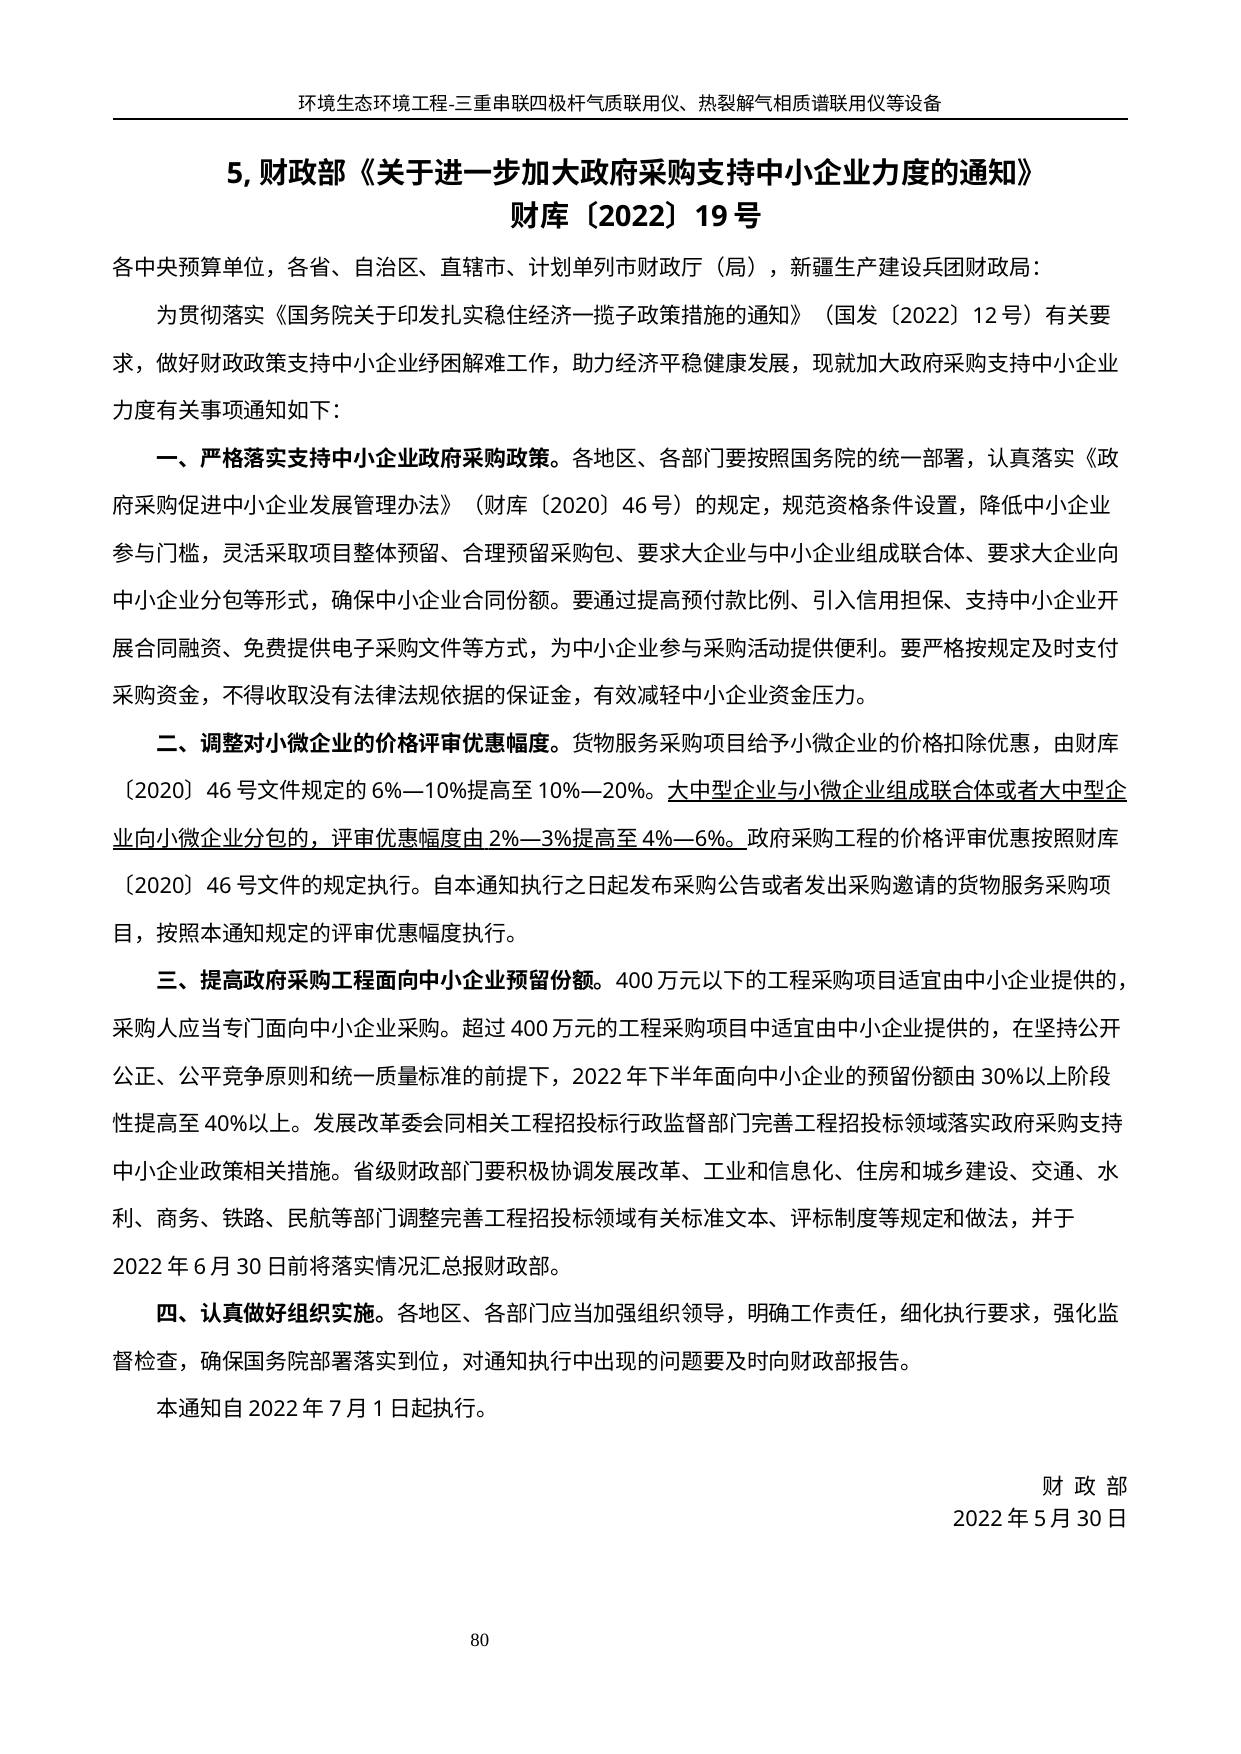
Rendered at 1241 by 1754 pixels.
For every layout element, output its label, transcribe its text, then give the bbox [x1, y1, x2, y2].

text 一、严格落实支持中小企业政府采购政策。各地区、各部门要按照国务院的统一部署，认真落实《政府采购促进中小企业发展管理办法》（财库〔2020〕46号）的规定，规范资格条件设置，降低中小企业参与门槛，灵活采取项目整体预留、合理预留采购包、要求大企业与中小企业组成联合体、要求大企业向中小企业分包等形式，确保中小企业合同份额。要通过提高预付款比例、引入信用担保、支持中小企业开展合同融资、免费提供电子采购文件等方式，为中小企业参与采购活动提供便利。要严格按规定及时支付采购资金，不得收取没有法律法规依据的保证金，有效减轻中小企业资金压力。 [112, 441, 1128, 710]
text 财 政 部 [112, 1469, 1128, 1501]
text 2022年5月30日 [112, 1501, 1128, 1532]
text 财库〔2022〕19号 [112, 192, 1128, 235]
text 各中央预算单位，各省、自治区、直辖市、计划单列市财政厅（局），新疆生产建设兵团财政局： [112, 250, 1128, 282]
text 本通知自2022年7月1日起执行。 [112, 1391, 1128, 1423]
text 5, 财政部《关于进一步加大政府采购支持中小企业力度的通知》 [112, 150, 1128, 192]
text 二、调整对小微企业的价格评审优惠幅度。货物服务采购项目给予小微企业的价格扣除优惠，由财库〔2020〕46号文件规定的6%—10%提高至10%—20%。大中型企业与小微企业组成联合体或者大中型企业向小微企业分包的，评审优惠幅度由2%—3%提高至4%—6%。政府采购工程的价格评审优惠按照财库〔2020〕46号文件的规定执行。自本通知执行之日起发布采购公告或者发出采购邀请的货物服务采购项目，按照本通知规定的评审优惠幅度执行。 [112, 726, 1128, 948]
text 四、认真做好组织实施。各地区、各部门应当加强组织领导，明确工作责任，细化执行要求，强化监督检查，确保国务院部署落实到位，对通知执行中出现的问题要及时向财政部报告。 [112, 1296, 1128, 1376]
text 为贯彻落实《国务院关于印发扎实稳住经济一揽子政策措施的通知》（国发〔2022〕12号）有关要求，做好财政政策支持中小企业纾困解难工作，助力经济平稳健康发展，现就加大政府采购支持中小企业力度有关事项通知如下： [112, 298, 1128, 425]
text 三、提高政府采购工程面向中小企业预留份额。400万元以下的工程采购项目适宜由中小企业提供的，采购人应当专门面向中小企业采购。超过400万元的工程采购项目中适宜由中小企业提供的，在坚持公开公正、公平竞争原则和统一质量标准的前提下，2022年下半年面向中小企业的预留份额由30%以上阶段性提高至40%以上。发展改革委会同相关工程招投标行政监督部门完善工程招投标领域落实政府采购支持中小企业政策相关措施。省级财政部门要积极协调发展改革、工业和信息化、住房和城乡建设、交通、水利、商务、铁路、民航等部门调整完善工程招投标领域有关标准文本、评标制度等规定和做法，并于2022年6月30日前将落实情况汇总报财政部。 [112, 963, 1128, 1281]
